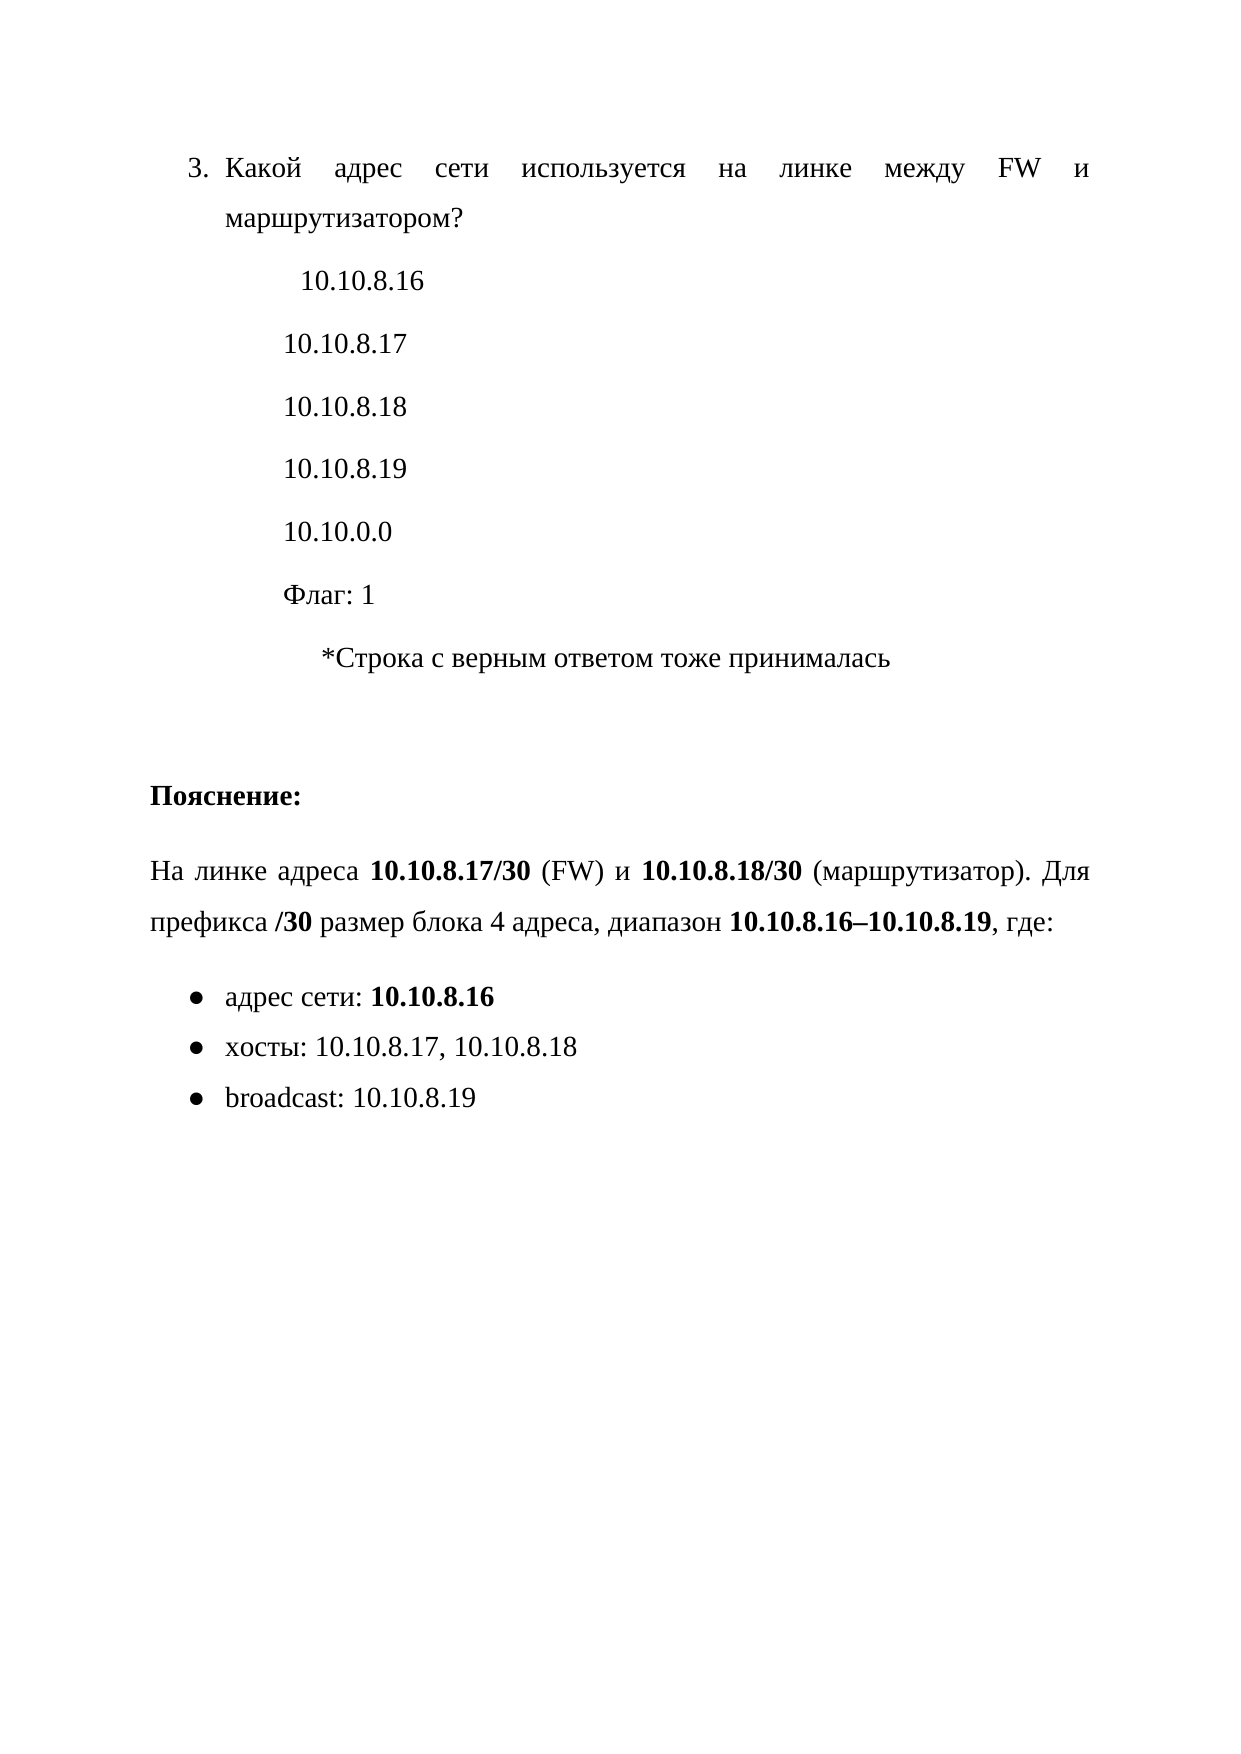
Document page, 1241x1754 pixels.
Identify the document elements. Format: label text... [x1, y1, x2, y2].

text 10.10.0.0 [283, 514, 1090, 548]
text На линке адреса 10.10.8.17/30 (FW) и 10.10.8.18/30 (маршрутизатор). Для префикса /30 размер блока 4 адреса, диапазон 10.10.8.16–10.10.8.19, где: [150, 853, 1090, 937]
text 10.10.8.17 [283, 326, 1090, 359]
text Флаг: 1 [283, 577, 1090, 611]
text Пояснение: [150, 778, 1090, 812]
text 10.10.8.19 [283, 452, 1090, 485]
list Какой адрес сети используется на линке между FW и маршрутизатором? [187, 150, 1090, 234]
list broadcast: 10.10.8.19 [187, 1080, 1090, 1113]
text 10.10.8.16 [225, 263, 1090, 297]
list хосты: 10.10.8.17, 10.10.8.18 [187, 1029, 1090, 1063]
list адрес сети: 10.10.8.16 [187, 979, 1090, 1013]
text 10.10.8.18 [283, 389, 1090, 422]
list *Строка с верным ответом тоже принималась [321, 640, 1090, 673]
